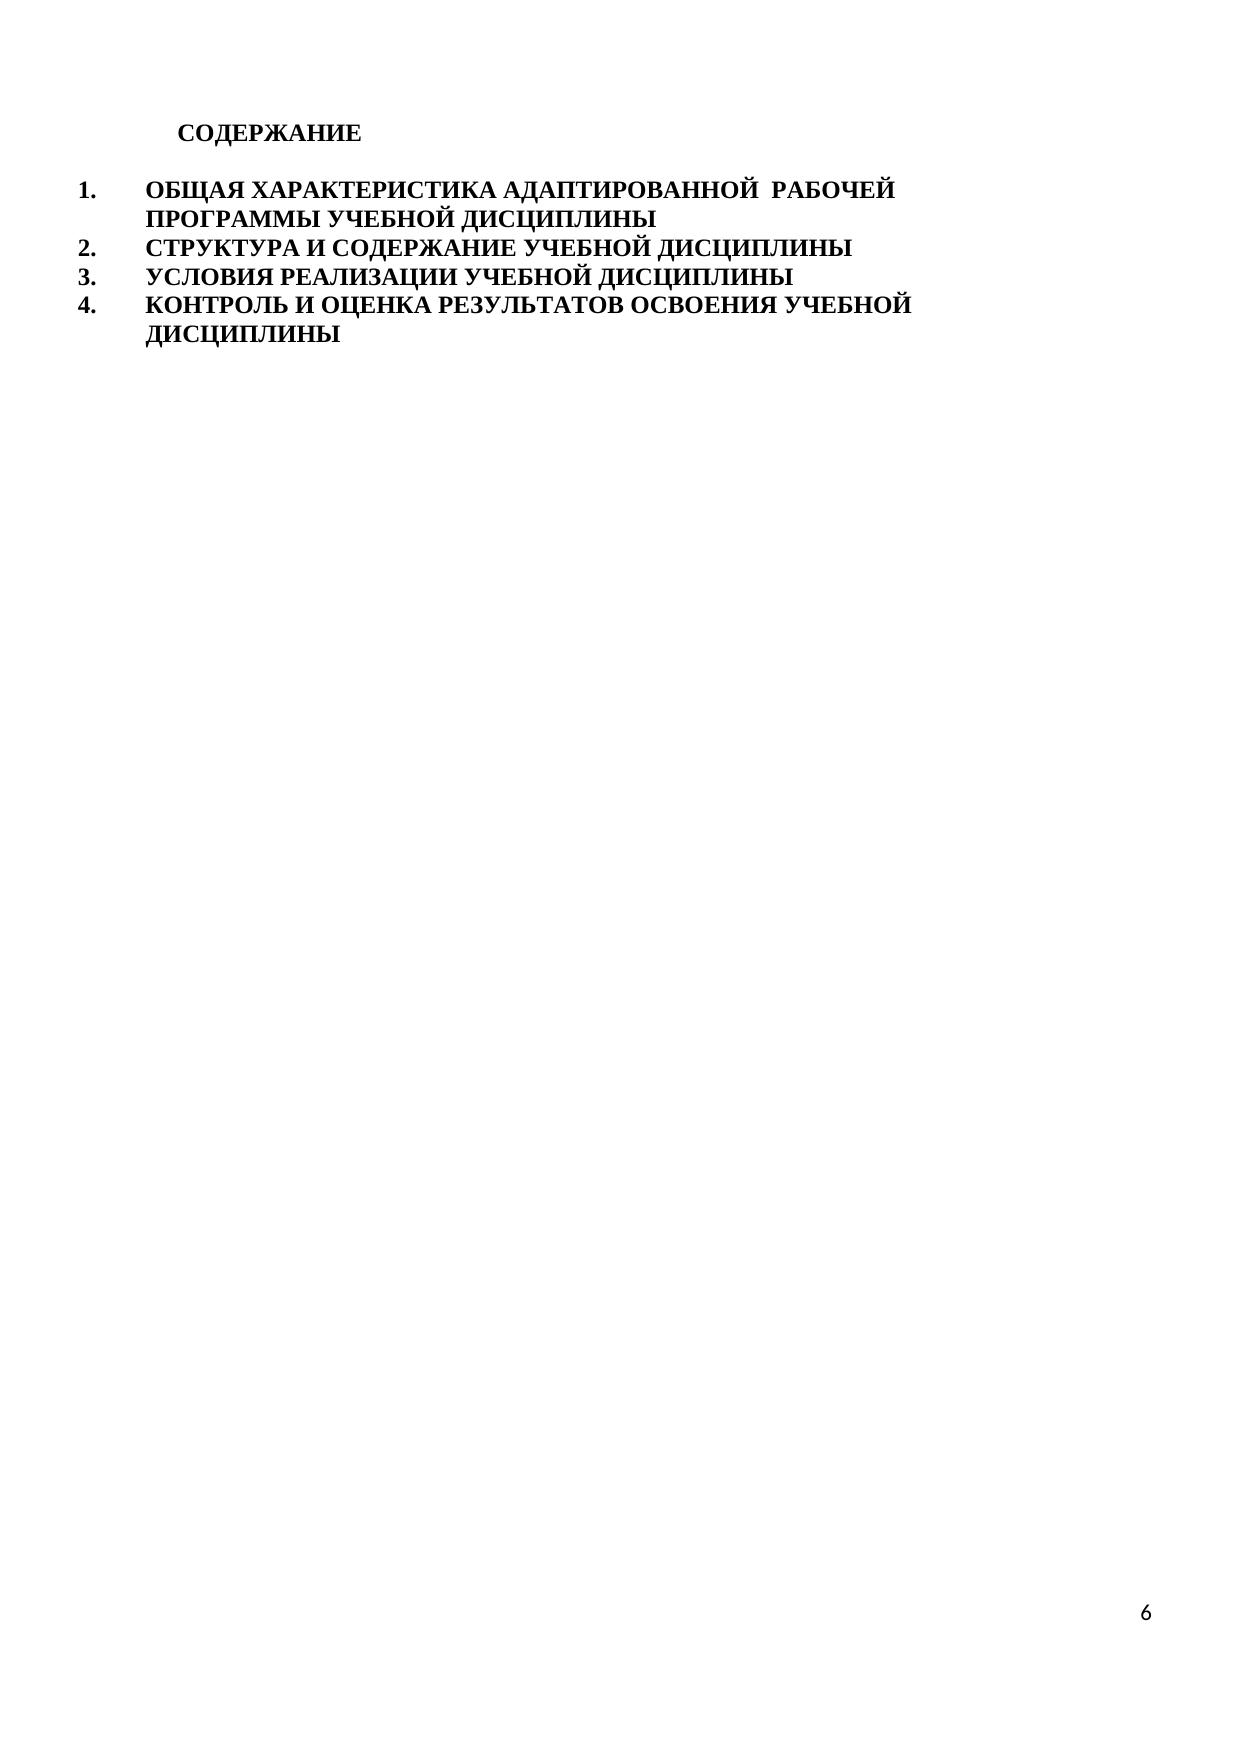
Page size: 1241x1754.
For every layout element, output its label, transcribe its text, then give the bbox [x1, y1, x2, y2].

table_cell 3. [67, 262, 134, 291]
text СОДЕРЖАНИЕ [177, 118, 1152, 147]
table_cell УСЛОВИЯ РЕАЛИЗАЦИИ УЧЕБНОЙ ДИСЦИПЛИНЫ [134, 262, 1053, 291]
table_cell КОНТРОЛЬ И ОЦЕНКА РЕЗУЛЬТАТОВ ОСВОЕНИЯ УЧЕБНОЙ ДИСЦИПЛИНЫ [134, 291, 1053, 348]
table_cell 4. [67, 291, 134, 348]
table_header ОБЩАЯ ХАРАКТЕРИСТИКА АДАПТИРОВАННОЙ РАБОЧЕЙ ПРОГРАММЫ УЧЕБНОЙ ДИСЦИПЛИНЫ [134, 176, 1053, 233]
table_cell СТРУКТУРА И СОДЕРЖАНИЕ УЧЕБНОЙ ДИСЦИПЛИНЫ [134, 233, 1053, 262]
table_header 1. [67, 176, 134, 233]
table_cell 2. [67, 233, 134, 262]
